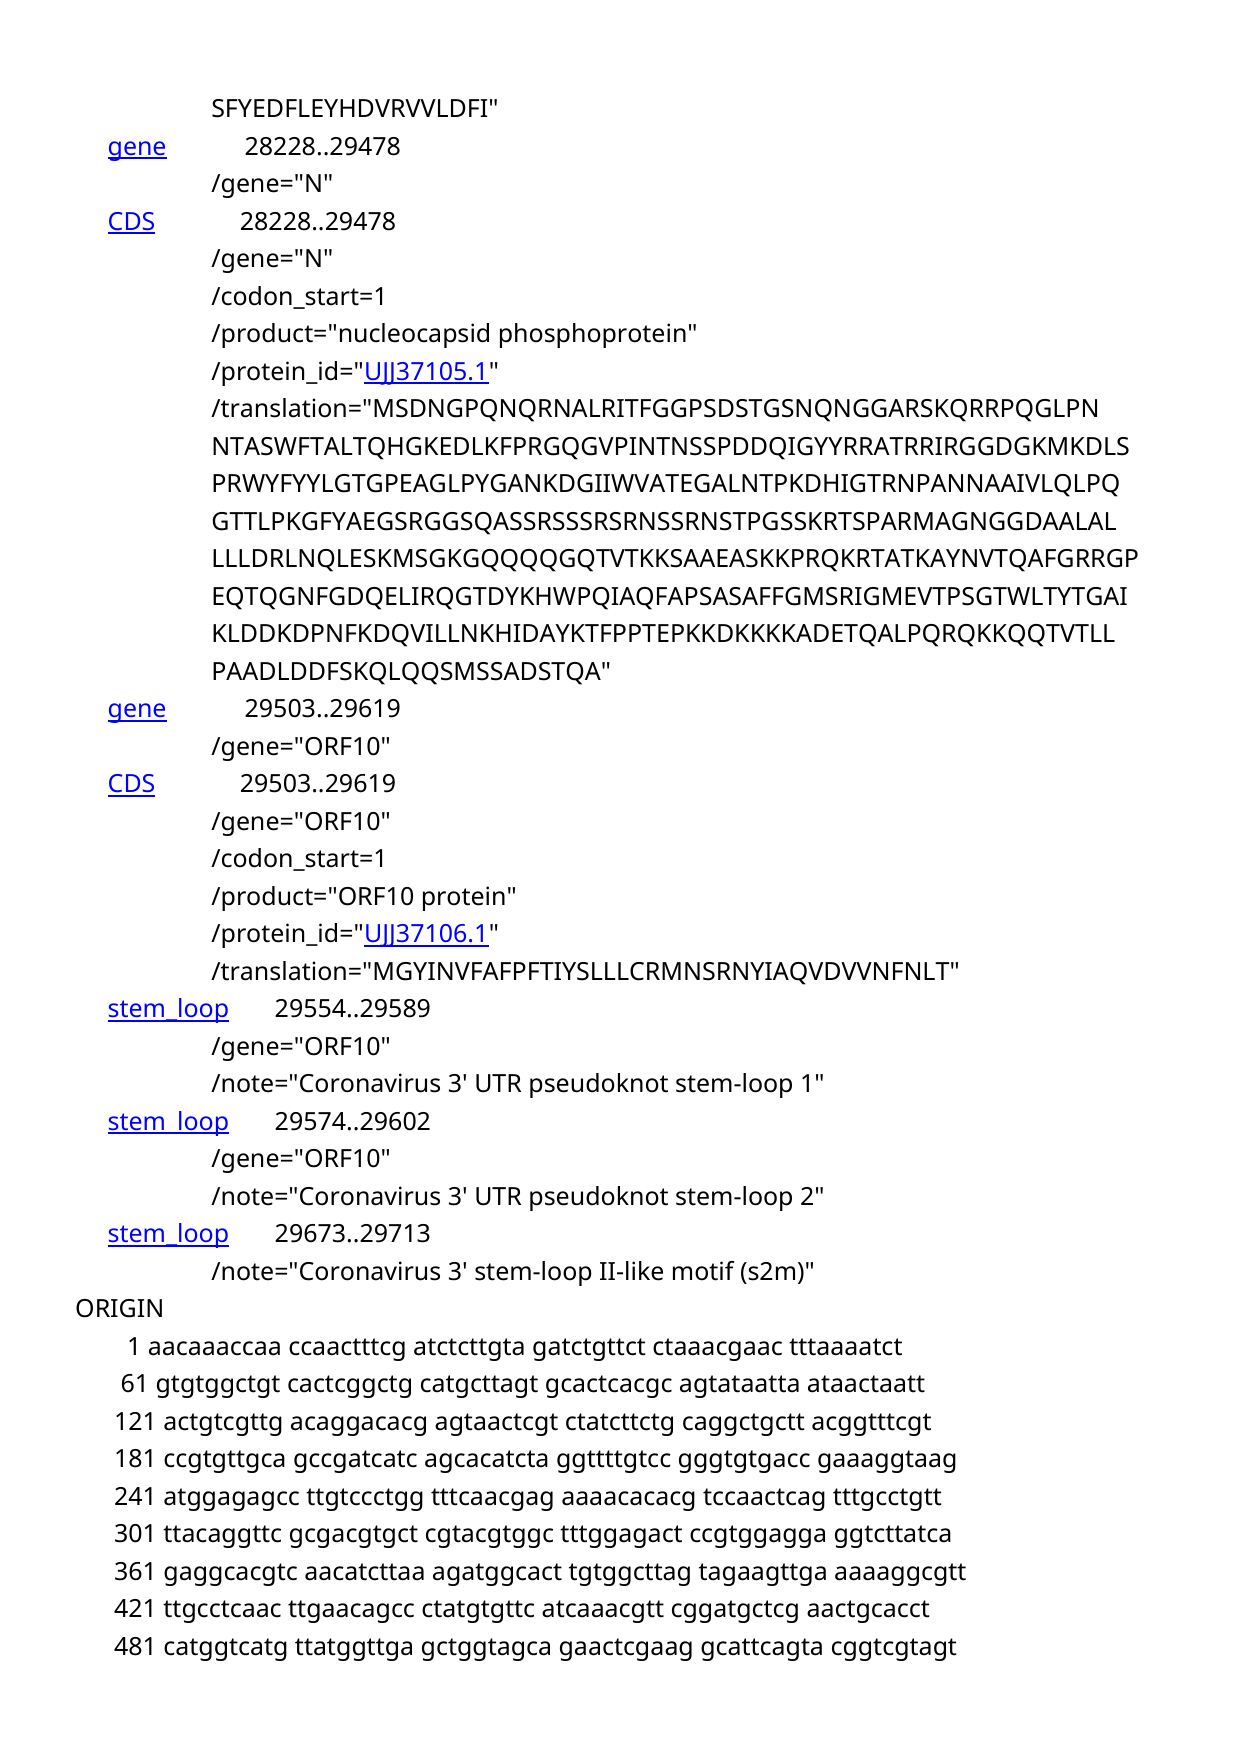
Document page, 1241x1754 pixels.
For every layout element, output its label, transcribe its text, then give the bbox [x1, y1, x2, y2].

text gene 29503..29619 [75, 689, 1165, 727]
text CDS 29503..29619 [75, 764, 1165, 802]
text 1 aacaaaccaa ccaactttcg atctcttgta gatctgttct ctaaacgaac tttaaaatct [75, 1327, 1165, 1364]
text 361 gaggcacgtc aacatcttaa agatggcact tgtggcttag tagaagttga aaaaggcgtt [75, 1552, 1165, 1589]
text /translation="MSDNGPQNQRNALRITFGGPSDSTGSNQNGGARSKQRRPQGLPN [75, 389, 1165, 427]
text stem_loop 29554..29589 [75, 989, 1165, 1027]
text /codon_start=1 [75, 277, 1165, 314]
text ORIGIN [75, 1289, 1165, 1327]
text GTTLPKGFYAEGSRGGSQASSRSSSRSRNSSRNSTPGSSKRTSPARMAGNGGDAALAL [75, 502, 1165, 539]
text 241 atggagagcc ttgtccctgg tttcaacgag aaaacacacg tccaactcag tttgcctgtt [75, 1477, 1165, 1514]
text KLDDKDPNFKDQVILLNKHIDAYKTFPPTEPKKDKKKKADETQALPQRQKKQQTVTLL [75, 614, 1165, 652]
text /protein_id="UJJ37106.1" [75, 914, 1165, 952]
text stem_loop 29574..29602 [75, 1102, 1165, 1139]
text /gene="ORF10" [75, 727, 1165, 764]
text 481 catggtcatg ttatggttga gctggtagca gaactcgaag gcattcagta cggtcgtagt [75, 1627, 1165, 1664]
text EQTQGNFGDQELIRQGTDYKHWPQIAQFAPSASAFFGMSRIGMEVTPSGTWLTYTGAI [75, 577, 1165, 614]
text PRWYFYYLGTGPEAGLPYGANKDGIIWVATEGALNTPKDHIGTRNPANNAAIVLQLPQ [75, 464, 1165, 502]
text /gene="N" [75, 164, 1165, 202]
text 121 actgtcgttg acaggacacg agtaactcgt ctatcttctg caggctgctt acggtttcgt [75, 1402, 1165, 1439]
text /translation="MGYINVFAFPFTIYSLLLCRMNSRNYIAQVDVVNFNLT" [75, 952, 1165, 989]
text /gene="ORF10" [75, 1027, 1165, 1064]
text SFYEDFLEYHDVRVVLDFI" [75, 89, 1165, 127]
text NTASWFTALTQHGKEDLKFPRGQGVPINTNSSPDDQIGYYRRATRRIRGGDGKMKDLS [75, 427, 1165, 464]
text 181 ccgtgttgca gccgatcatc agcacatcta ggttttgtcc gggtgtgacc gaaaggtaag [75, 1439, 1165, 1477]
text CDS 28228..29478 [75, 202, 1165, 239]
text gene 28228..29478 [75, 127, 1165, 164]
text /gene="ORF10" [75, 1139, 1165, 1177]
text /product="nucleocapsid phosphoprotein" [75, 314, 1165, 352]
text /codon_start=1 [75, 839, 1165, 877]
text /gene="ORF10" [75, 802, 1165, 839]
text /product="ORF10 protein" [75, 877, 1165, 914]
text PAADLDDFSKQLQQSMSSADSTQA" [75, 652, 1165, 689]
text 421 ttgcctcaac ttgaacagcc ctatgtgttc atcaaacgtt cggatgctcg aactgcacct [75, 1589, 1165, 1627]
text /gene="N" [75, 239, 1165, 277]
text /note="Coronavirus 3' stem-loop II-like motif (s2m)" [75, 1252, 1165, 1289]
text /note="Coronavirus 3' UTR pseudoknot stem-loop 2" [75, 1177, 1165, 1214]
text /note="Coronavirus 3' UTR pseudoknot stem-loop 1" [75, 1064, 1165, 1102]
text /protein_id="UJJ37105.1" [75, 352, 1165, 389]
text 61 gtgtggctgt cactcggctg catgcttagt gcactcacgc agtataatta ataactaatt [75, 1364, 1165, 1402]
text LLLDRLNQLESKMSGKGQQQQGQTVTKKSAAEASKKPRQKRTATKAYNVTQAFGRRGP [75, 539, 1165, 577]
text stem_loop 29673..29713 [75, 1214, 1165, 1252]
text 301 ttacaggttc gcgacgtgct cgtacgtggc tttggagact ccgtggagga ggtcttatca [75, 1514, 1165, 1552]
